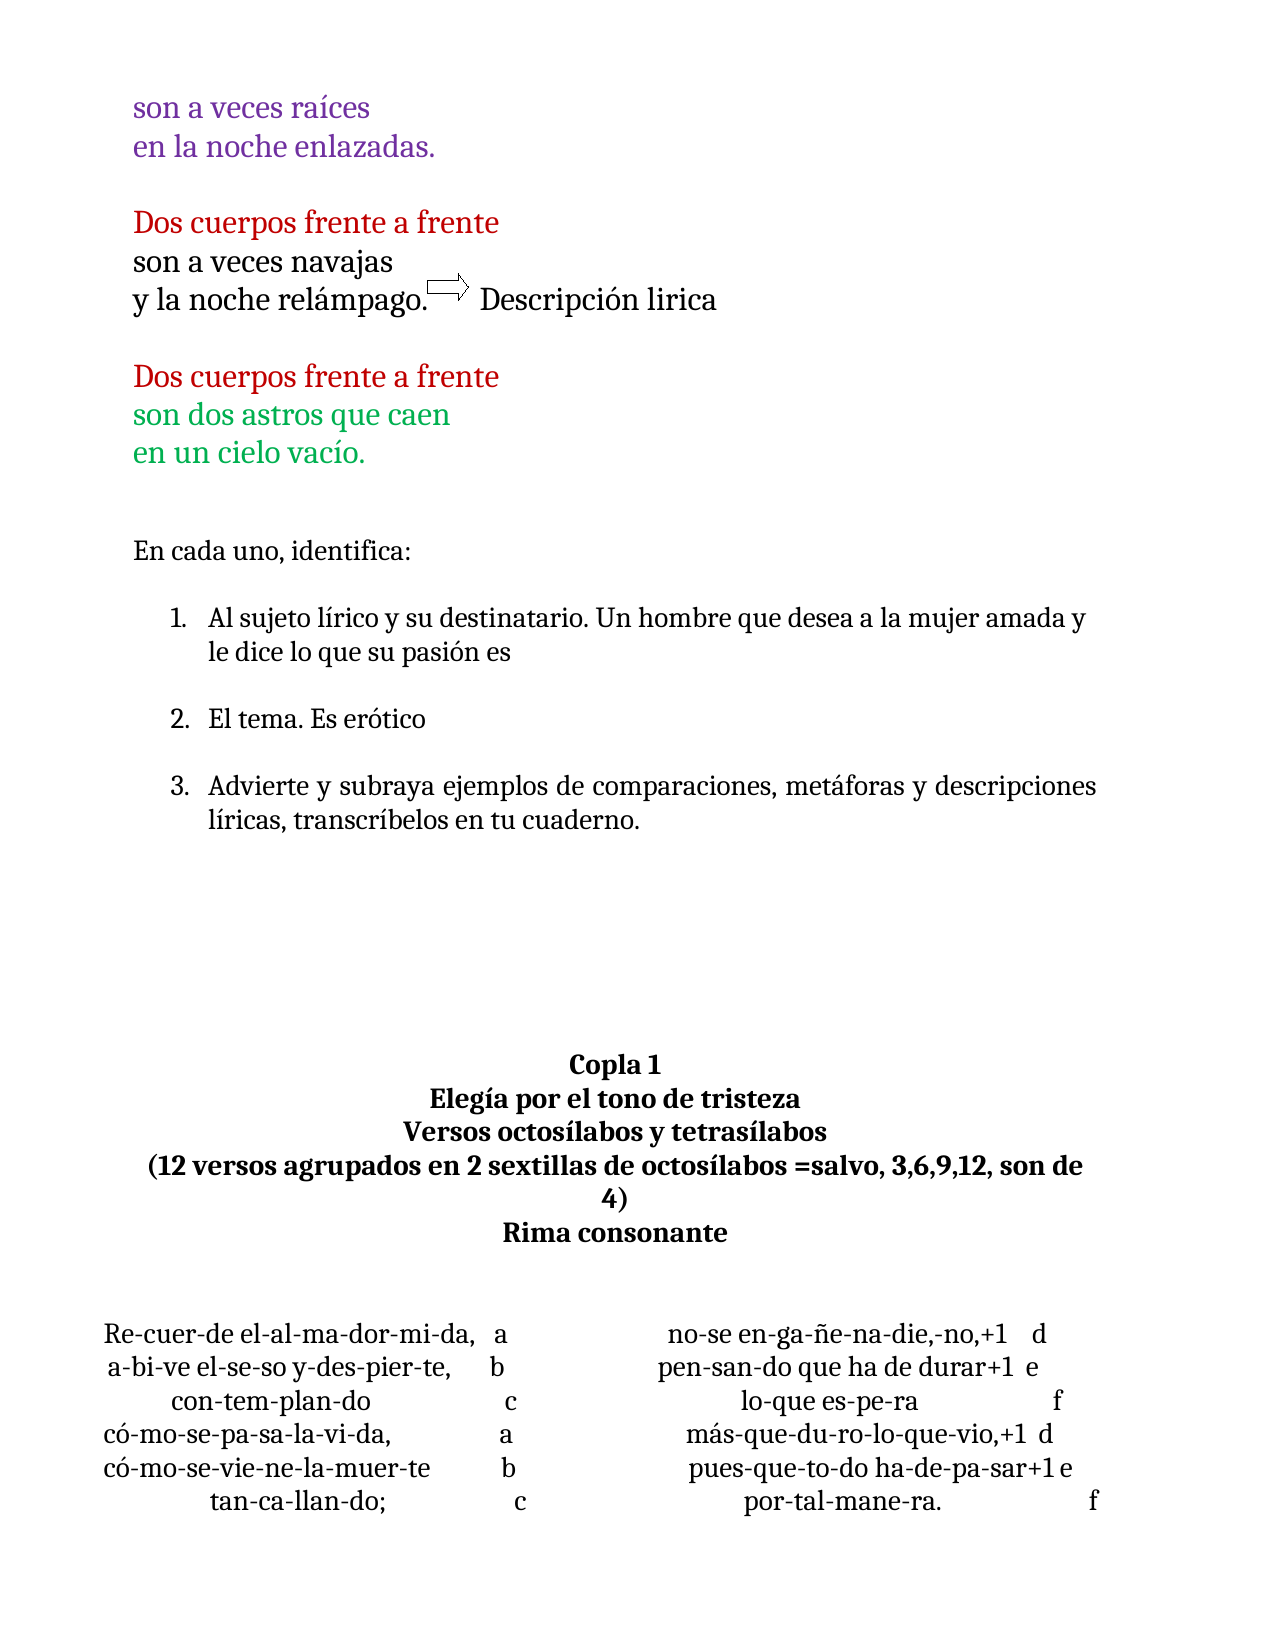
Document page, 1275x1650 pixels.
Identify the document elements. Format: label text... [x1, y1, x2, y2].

text Re-cuer-de el-al-ma-dor-mi-da, a no-se en-ga-ñe-na-die,-no,+1 d [103, 1317, 1137, 1350]
text có-mo-se-vie-ne-la-muer-te b pues-que-to-do ha-de-pa-sar+1 e [103, 1451, 1137, 1484]
text tan-ca-llan-do; c por-tal-mane-ra. f [133, 1484, 1137, 1518]
text en un cielo vacío. [133, 434, 1098, 472]
text En cada uno, identifica: [133, 534, 1098, 568]
text en la noche enlazadas. [133, 127, 1098, 165]
text son a veces raíces [133, 89, 1098, 127]
list Advierte y subraya ejemplos de comparaciones, metáforas y descripciones líricas, transcríbelos en tu cuaderno. [170, 769, 1098, 836]
text có-mo-se-pa-sa-la-vi-da, a más-que-du-ro-lo-que-vio,+1 d [103, 1417, 1137, 1451]
list El tema. Es erótico [170, 702, 1098, 736]
text Versos octosílabos y tetrasílabos [133, 1116, 1098, 1149]
text (12 versos agrupados en 2 sextillas de octosílabos =salvo, 3,6,9,12, son de 4) [133, 1149, 1098, 1216]
text son dos astros que caen [133, 395, 1098, 434]
list Al sujeto lírico y su destinatario. Un hombre que desea a la mujer amada y le dice lo que su pasión es [170, 602, 1098, 669]
text Dos cuerpos frente a frente [133, 204, 1098, 242]
text a-bi-ve el-se-so y-des-pier-te, b pen-san-do que ha de durar+1 e [88, 1350, 1137, 1384]
text y la noche relámpago. Descripción lirica [133, 280, 1098, 319]
text Copla 1 [133, 1048, 1098, 1082]
text Dos cuerpos frente a frente [133, 357, 1098, 395]
text con-tem-plan-do c lo-que es-pe-ra f [133, 1384, 1137, 1417]
text son a veces navajas [133, 242, 1098, 280]
text Elegía por el tono de tristeza [133, 1082, 1098, 1116]
text Rima consonante [133, 1216, 1098, 1250]
